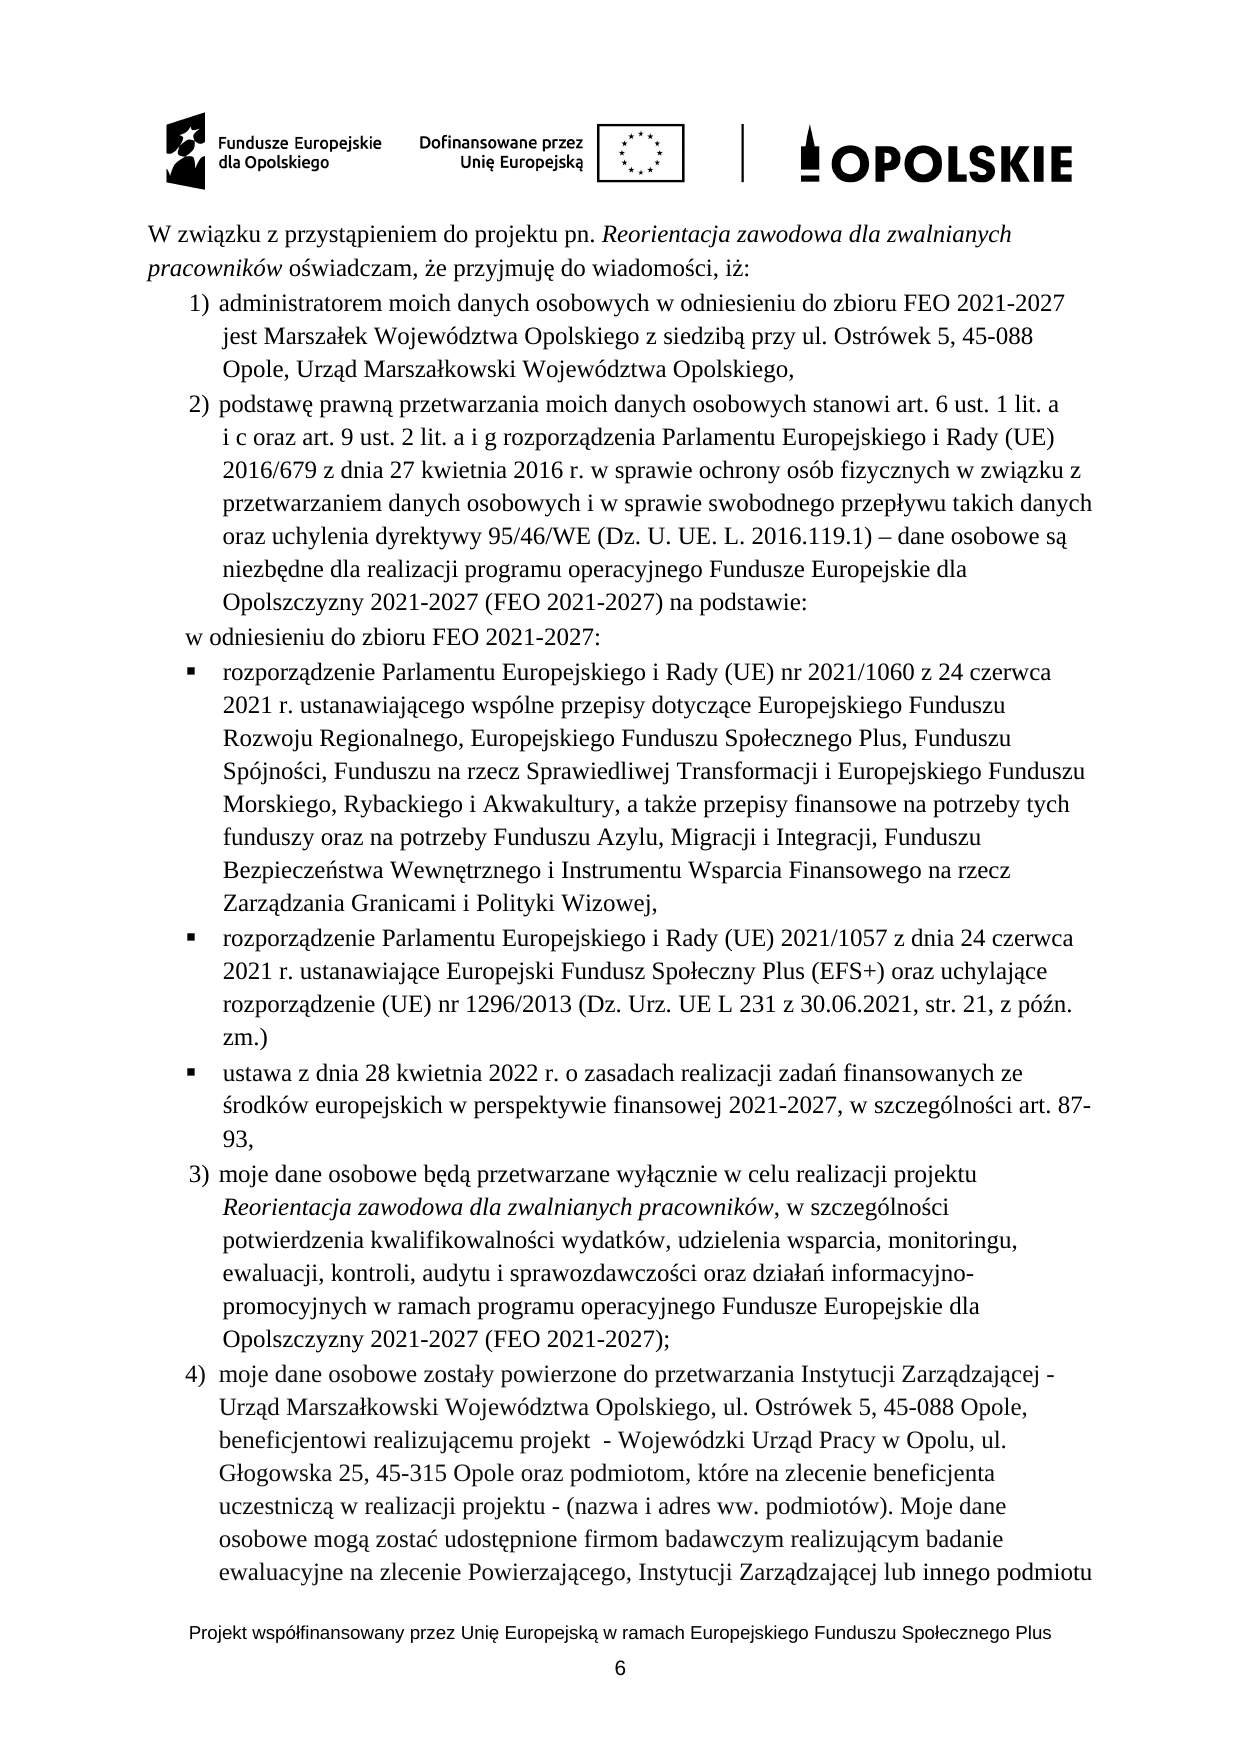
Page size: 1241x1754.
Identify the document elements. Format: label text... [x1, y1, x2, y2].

text W związku z przystąpieniem do projektu pn. Reorientacja zawodowa dla zwalnianych pracowników oświadczam, że przyjmuję do wiadomości, iż: [148, 219, 1092, 281]
list administratorem moich danych osobowych w odniesieniu do zbioru FEO 2021-2027 jest Marszałek Województwa Opolskiego z siedzibą przy ul. Ostrówek 5, 45-088 Opole, Urząd Marszałkowski Województwa Opolskiego, [189, 288, 1092, 382]
picture [147, 90, 1092, 214]
text w odniesieniu do zbioru FEO 2021-2027: [185, 622, 1092, 651]
list moje dane osobowe będą przetwarzane wyłącznie w celu realizacji projektu Reorientacja zawodowa dla zwalnianych pracowników, w szczególności potwierdzenia kwalifikowalności wydatków, udzielenia wsparcia, monitoringu, ewaluacji, kontroli, audytu i sprawozdawczości oraz działań informacyjno-promocyjnych w ramach programu operacyjnego Fundusze Europejskie dla Opolszczyzny 2021-2027 (FEO 2021-2027); [189, 1159, 1092, 1353]
list ustawa z dnia 28 kwietnia 2022 r. o zasadach realizacji zadań finansowanych ze środków europejskich w perspektywie finansowej 2021-2027, w szczególności art. 87-93, [185, 1058, 1092, 1152]
list rozporządzenie Parlamentu Europejskiego i Rady (UE) 2021/1057 z dnia 24 czerwca 2021 r. ustanawiające Europejski Fundusz Społeczny Plus (EFS+) oraz uchylające rozporządzenie (UE) nr 1296/2013 (Dz. Urz. UE L 231 z 30.06.2021, str. 21, z późn. zm.) [185, 923, 1092, 1051]
list rozporządzenie Parlamentu Europejskiego i Rady (UE) nr 2021/1060 z 24 czerwca 2021 r. ustanawiającego wspólne przepisy dotyczące Europejskiego Funduszu Rozwoju Regionalnego, Europejskiego Funduszu Społecznego Plus, Funduszu Spójności, Funduszu na rzecz Sprawiedliwej Transformacji i Europejskiego Funduszu Morskiego, Rybackiego i Akwakultury, a także przepisy finansowe na potrzeby tych funduszy oraz na potrzeby Funduszu Azylu, Migracji i Integracji, Funduszu Bezpieczeństwa Wewnętrznego i Instrumentu Wsparcia Finansowego na rzecz Zarządzania Granicami i Polityki Wizowej, [185, 657, 1092, 917]
list podstawę prawną przetwarzania moich danych osobowych stanowi art. 6 ust. 1 lit. a i c oraz art. 9 ust. 2 lit. a i g rozporządzenia Parlamentu Europejskiego i Rady (UE) 2016/679 z dnia 27 kwietnia 2016 r. w sprawie ochrony osób fizycznych w związku z przetwarzaniem danych osobowych i w sprawie swobodnego przepływu takich danych oraz uchylenia dyrektywy 95/46/WE (Dz. U. UE. L. 2016.119.1) – dane osobowe są niezbędne dla realizacji programu operacyjnego Fundusze Europejskie dla Opolszczyzny 2021-2027 (FEO 2021-2027) na podstawie: [189, 389, 1092, 616]
